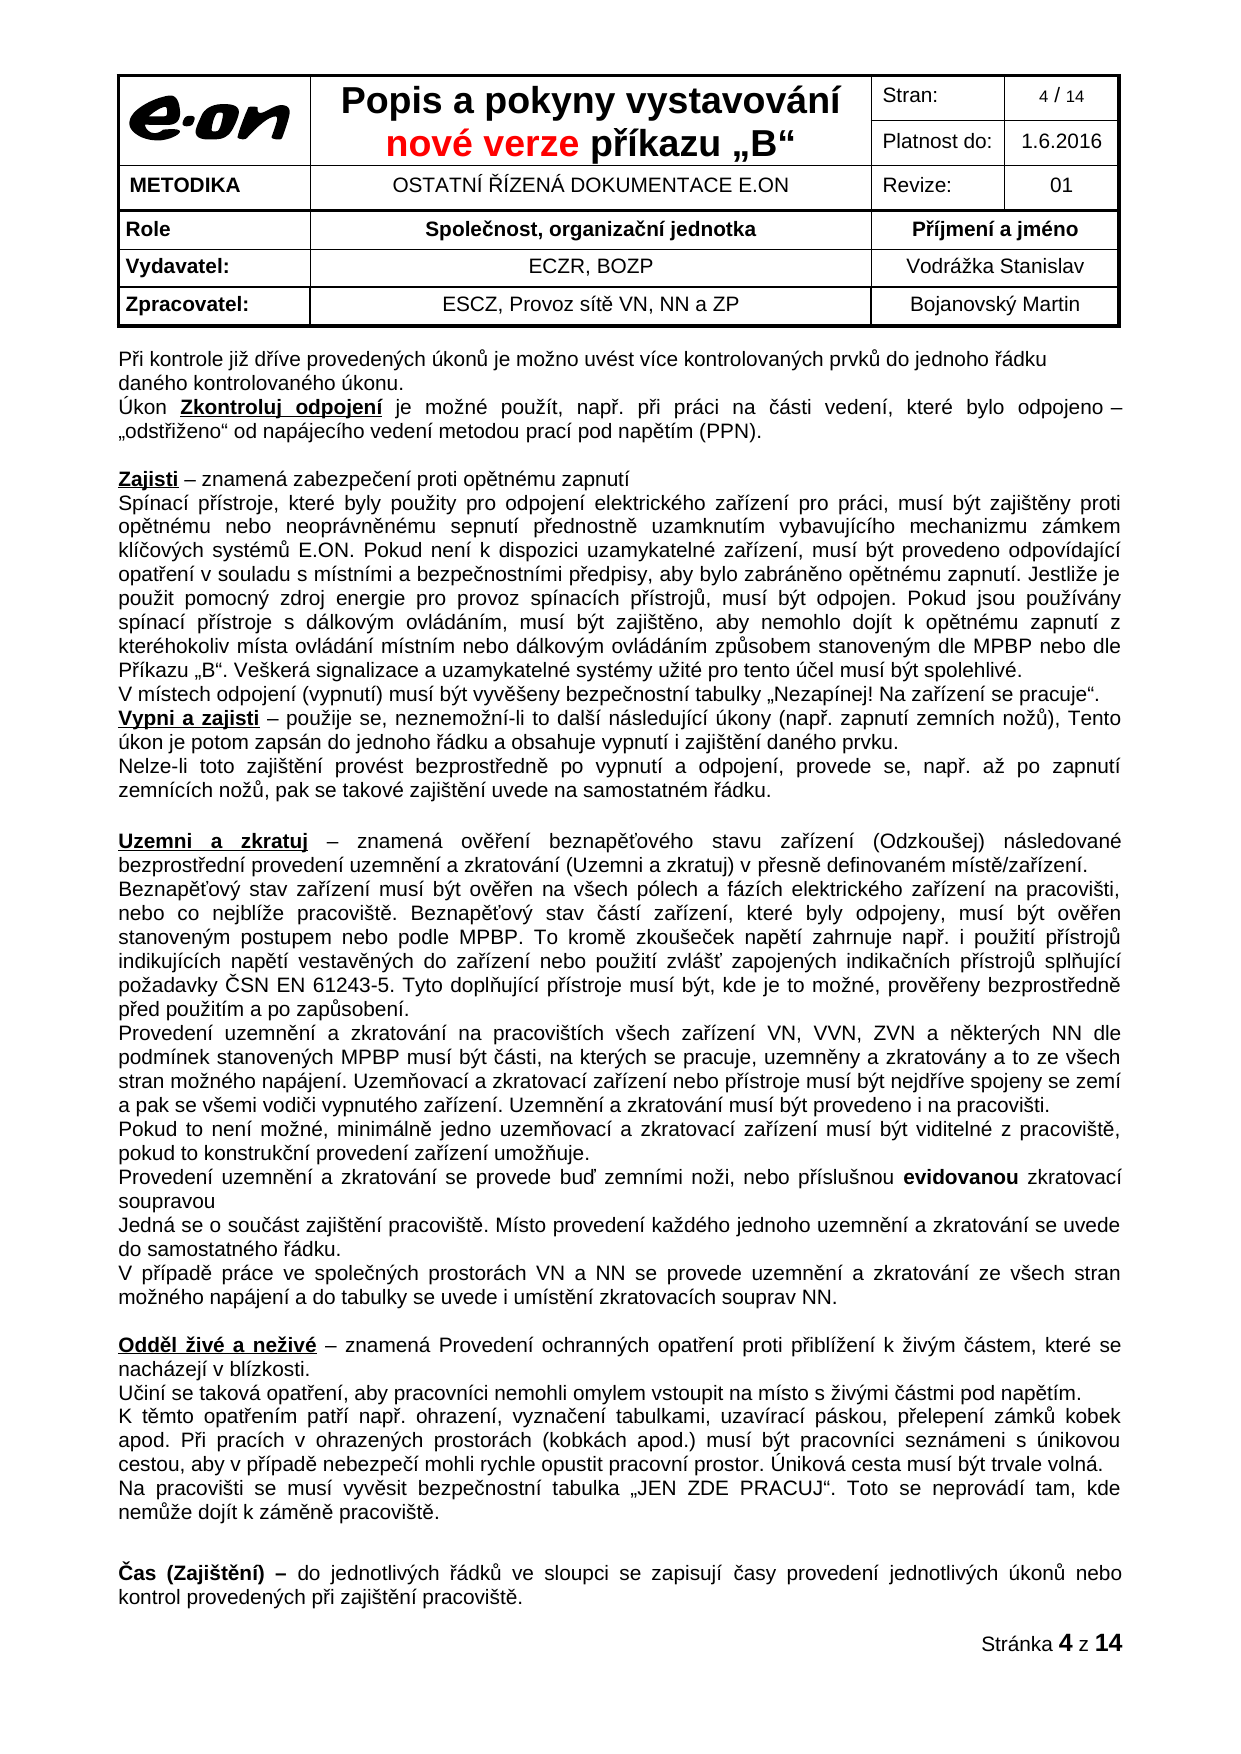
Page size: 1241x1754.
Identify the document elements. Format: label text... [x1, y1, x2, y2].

text Učiní se taková opatření, aby pracovníci nemohli omylem vstoupit na místo s živými částmi pod napětím. [118, 1380, 1122, 1404]
text Jedná se o součást zajištění pracoviště. Místo provedení každého jednoho uzemnění a zkratování se uvede do samostatného řádku. [118, 1213, 1122, 1261]
text Čas (Zajištění) – do jednotlivých řádků ve sloupci se zapisují časy provedení jednotlivých úkonů nebo kontrol provedených při zajištění pracoviště. [118, 1561, 1122, 1608]
text Nelze-li toto zajištění provést bezprostředně po vypnutí a odpojení, provede se, např. až po zapnutí zemnících nožů, pak se takové zajištění uvede na samostatném řádku. [118, 754, 1122, 802]
text Pokud to není možné, minimálně jedno uzemňovací a zkratovací zařízení musí být viditelné z pracoviště, pokud to konstrukční provedení zařízení umožňuje. [118, 1117, 1122, 1165]
text Provedení uzemnění a zkratování se provede buď zemními noži, nebo příslušnou evidovanou zkratovací soupravou [118, 1165, 1122, 1213]
text Vypni a zajisti – použije se, neznemožní-li to další následující úkony (např. zapnutí zemních nožů), Tento úkon je potom zapsán do jednoho řádku a obsahuje vypnutí i zajištění daného prvku. [118, 706, 1122, 754]
text K těmto opatřením patří např. ohrazení, vyznačení tabulkami, uzavírací páskou, přelepení zámků kobek apod. Při pracích v ohrazených prostorách (kobkách apod.) musí být pracovníci seznámeni s únikovou cestou, aby v případě nebezpečí mohli rychle opustit pracovní prostor. Úniková cesta musí být trvale volná. [118, 1404, 1122, 1476]
text Provedení uzemnění a zkratování na pracovištích všech zařízení VN, VVN, ZVN a některých NN dle podmínek stanovených MPBP musí být části, na kterých se pracuje, uzemněny a zkratovány a to ze všech stran možného napájení. Uzemňovací a zkratovací zařízení nebo přístroje musí být nejdříve spojeny se zemí a pak se všemi vodiči vypnutého zařízení. Uzemnění a zkratování musí být provedeno i na pracovišti. [118, 1021, 1122, 1117]
text Úkon Zkontroluj odpojení je možné použít, např. při práci na části vedení, které bylo odpojeno – „odstřiženo“ od napájecího vedení metodou prací pod napětím (PPN). [118, 394, 1122, 442]
text Zajisti – znamená zabezpečení proti opětnému zapnutí [118, 466, 1122, 490]
text Spínací přístroje, které byly použity pro odpojení elektrického zařízení pro práci, musí být zajištěny proti opětnému nebo neoprávněnému sepnutí přednostně uzamknutím vybavujícího mechanizmu zámkem klíčových systémů E.ON. Pokud není k dispozici uzamykatelné zařízení, musí být provedeno odpovídající opatření v souladu s místními a bezpečnostními předpisy, aby bylo zabráněno opětnému zapnutí. Jestliže je použit pomocný zdroj energie pro provoz spínacích přístrojů, musí být odpojen. Pokud jsou používány spínací přístroje s dálkovým ovládáním, musí být zajištěno, aby nemohlo dojít k opětnému zapnutí z kteréhokoliv místa ovládání místním nebo dálkovým ovládáním způsobem stanoveným dle MPBP nebo dle Příkazu „B“. Veškerá signalizace a uzamykatelné systémy užité pro tento účel musí být spolehlivé. [118, 490, 1122, 682]
text Beznapěťový stav zařízení musí být ověřen na všech pólech a fázích elektrického zařízení na pracovišti, nebo co nejblíže pracoviště. Beznapěťový stav částí zařízení, které byly odpojeny, musí být ověřen stanoveným postupem nebo podle MPBP. To kromě zkoušeček napětí zahrnuje např. i použití přístrojů indikujících napětí vestavěných do zařízení nebo použití zvlášť zapojených indikačních přístrojů splňující požadavky ČSN EN 61243-5. Tyto doplňující přístroje musí být, kde je to možné, prověřeny bezprostředně před použitím a po zapůsobení. [118, 877, 1122, 1021]
text V místech odpojení (vypnutí) musí být vyvěšeny bezpečnostní tabulky „Nezapínej! Na zařízení se pracuje“. [118, 682, 1122, 706]
text Při kontrole již dříve provedených úkonů je možno uvést více kontrolovaných prvků do jednoho řádku daného kontrolovaného úkonu. [118, 347, 1122, 394]
text V případě práce ve společných prostorách VN a NN se provede uzemnění a zkratování ze všech stran možného napájení a do tabulky se uvede i umístění zkratovacích souprav NN. [118, 1261, 1122, 1308]
text Odděl živé a neživé – znamená Provedení ochranných opatření proti přiblížení k živým částem, které se nacházejí v blízkosti. [118, 1332, 1122, 1380]
text Uzemni a zkratuj – znamená ověření beznapěťového stavu zařízení (Odzkoušej) následované bezprostřední provedení uzemnění a zkratování (Uzemni a zkratuj) v přesně definovaném místě/zařízení. [118, 829, 1122, 877]
text Na pracovišti se musí vyvěsit bezpečnostní tabulka „JEN ZDE PRACUJ“. Toto se neprovádí tam, kde nemůže dojít k záměně pracoviště. [118, 1476, 1122, 1524]
